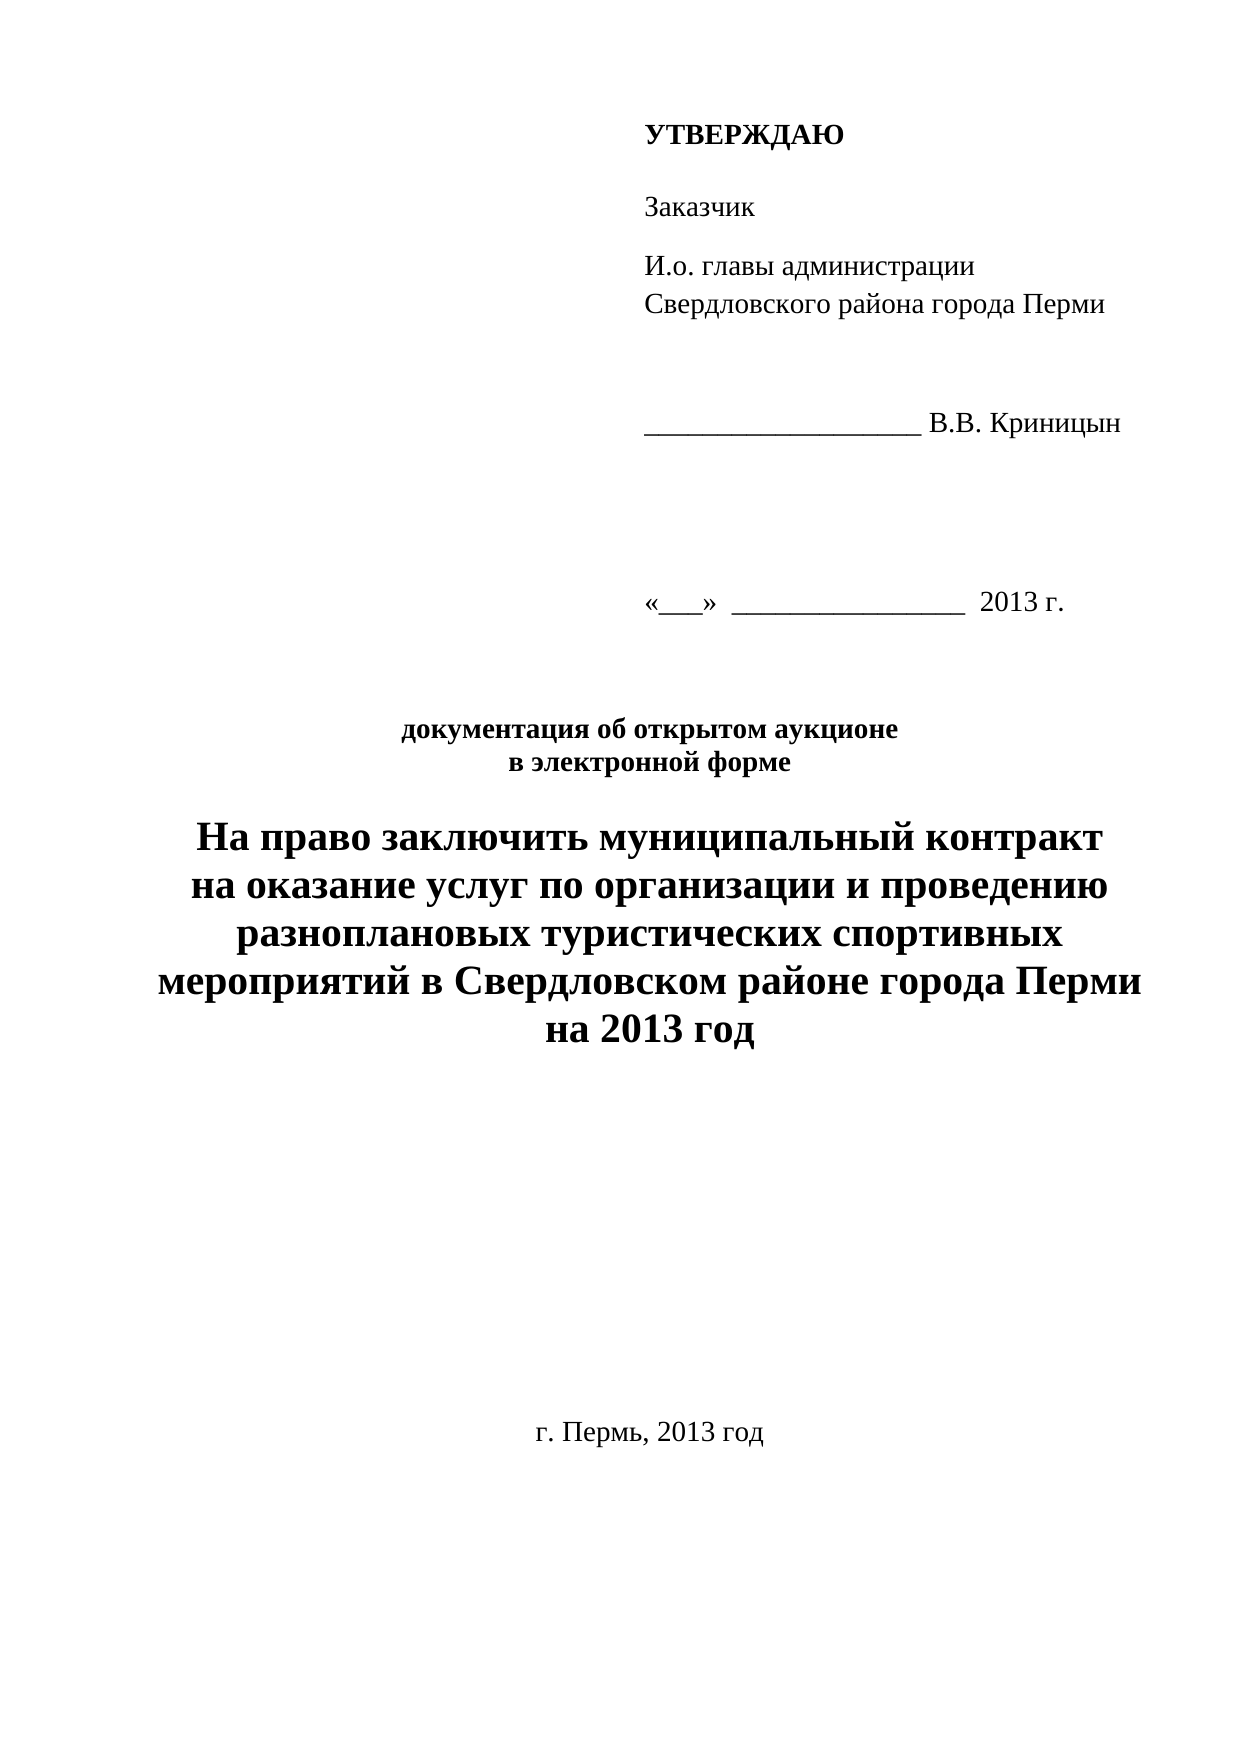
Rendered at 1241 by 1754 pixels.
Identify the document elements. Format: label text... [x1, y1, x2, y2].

text документация об открытом аукционе [148, 711, 1152, 744]
text г. Пермь, 2013 год [148, 1414, 1152, 1448]
text на оказание услуг по организации и проведению разноплановых туристических спортивных мероприятий в Свердловском районе города Перми на 2013 год [148, 859, 1152, 1051]
text в электронной форме [148, 744, 1152, 778]
text На право заключить муниципальный контракт [148, 811, 1152, 859]
